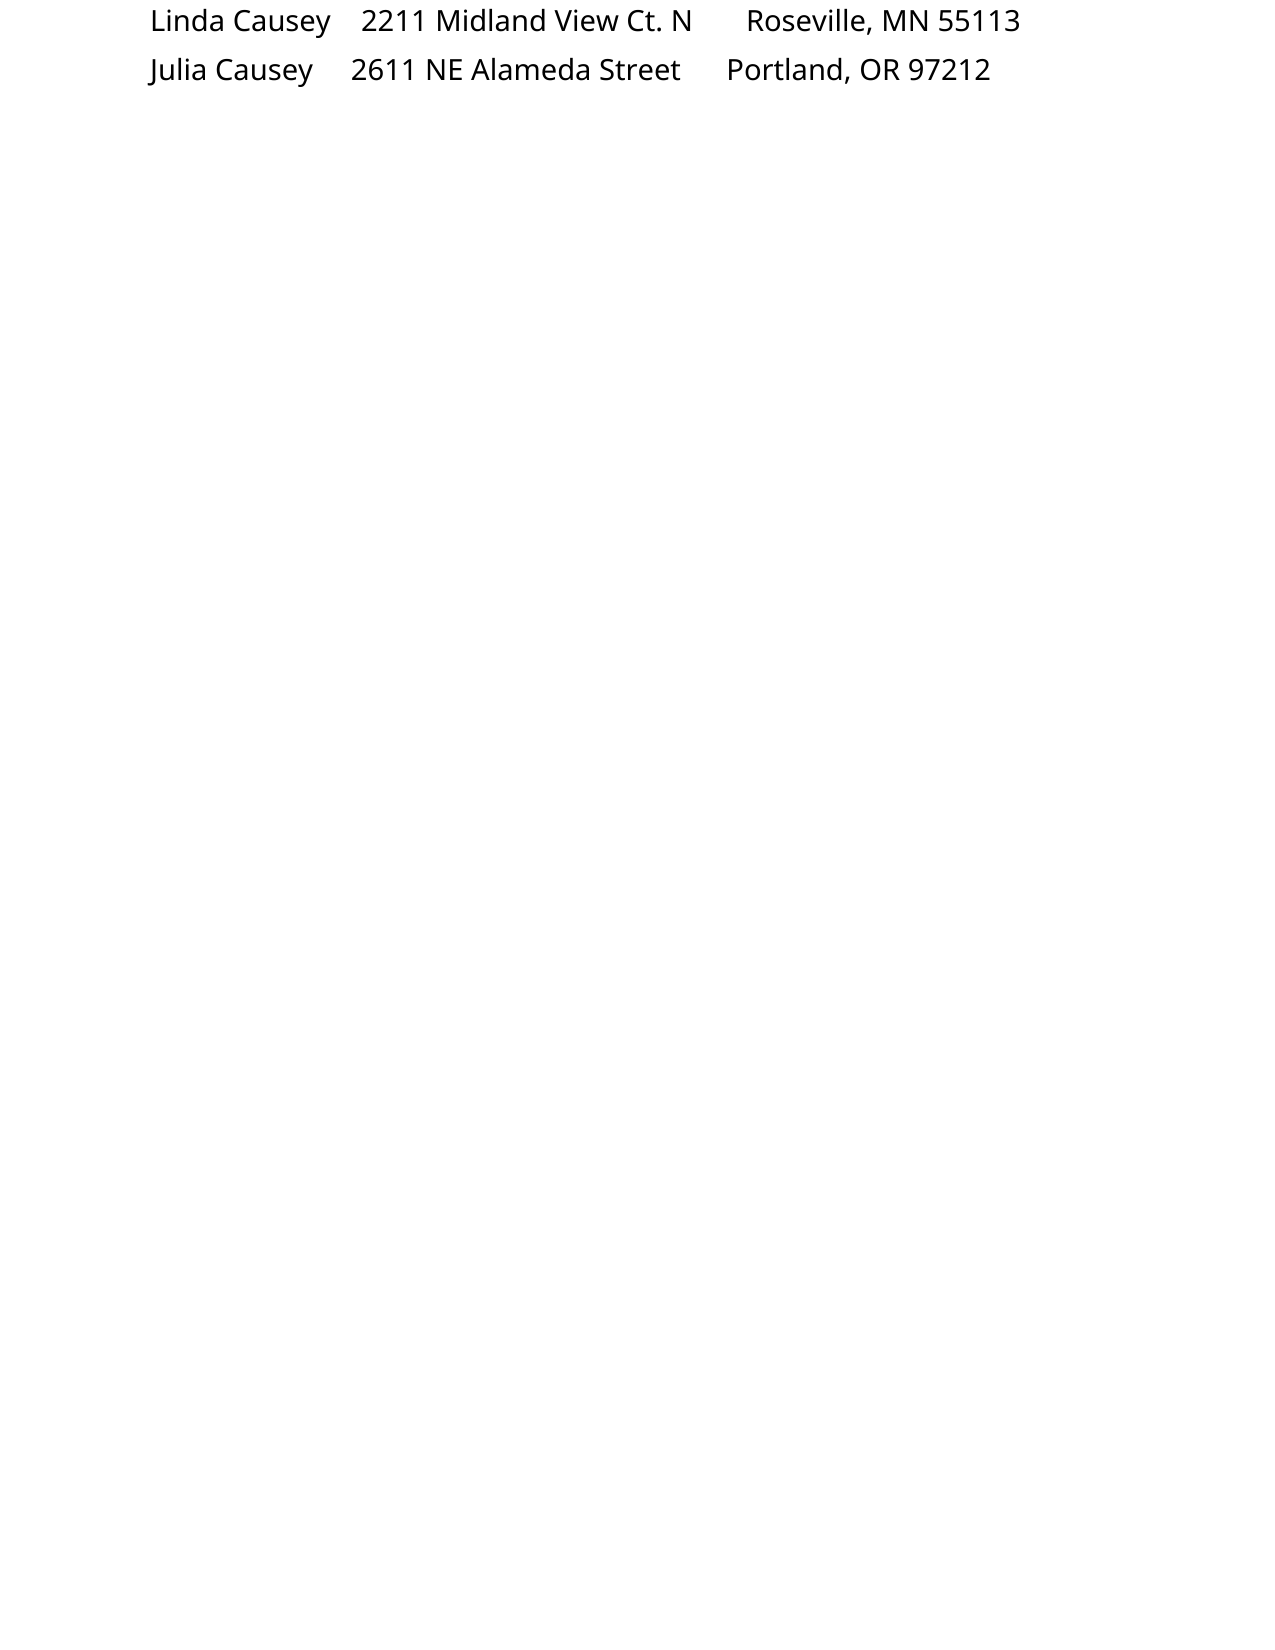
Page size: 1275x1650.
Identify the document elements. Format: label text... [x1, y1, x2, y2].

text Linda Causey 2211 Midland View Ct. N Roseville, MN 55113 Julia Causey 2611 NE Alameda Street Portland, OR 97212 [150, 0, 1200, 89]
